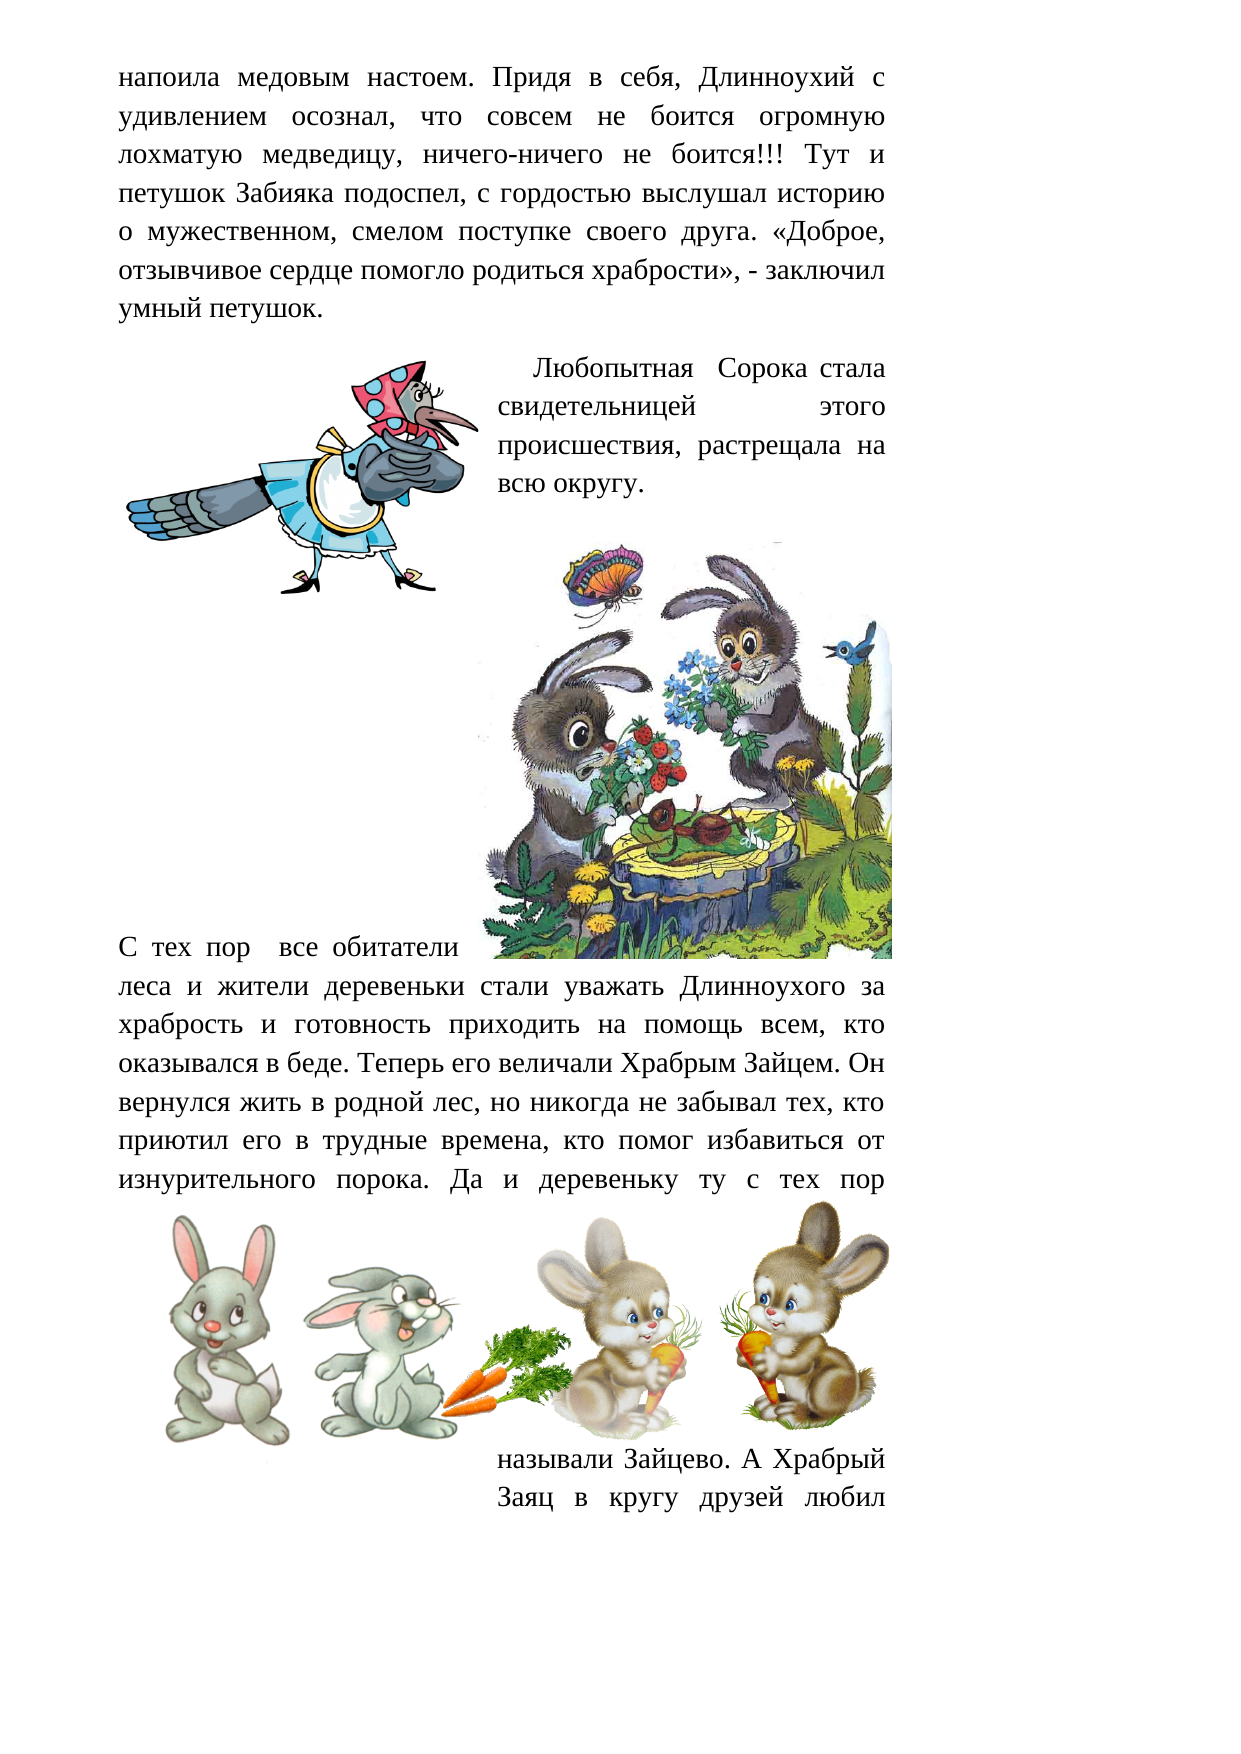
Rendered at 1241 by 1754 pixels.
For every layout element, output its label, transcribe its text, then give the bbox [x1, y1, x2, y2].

picture [125, 359, 892, 959]
picture [139, 1200, 890, 1483]
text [118, 525, 886, 1513]
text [118, 59, 886, 324]
text Любопытная Сорока стала свидетельницей этого происшествия, растрещала на всю округу. [118, 350, 886, 499]
